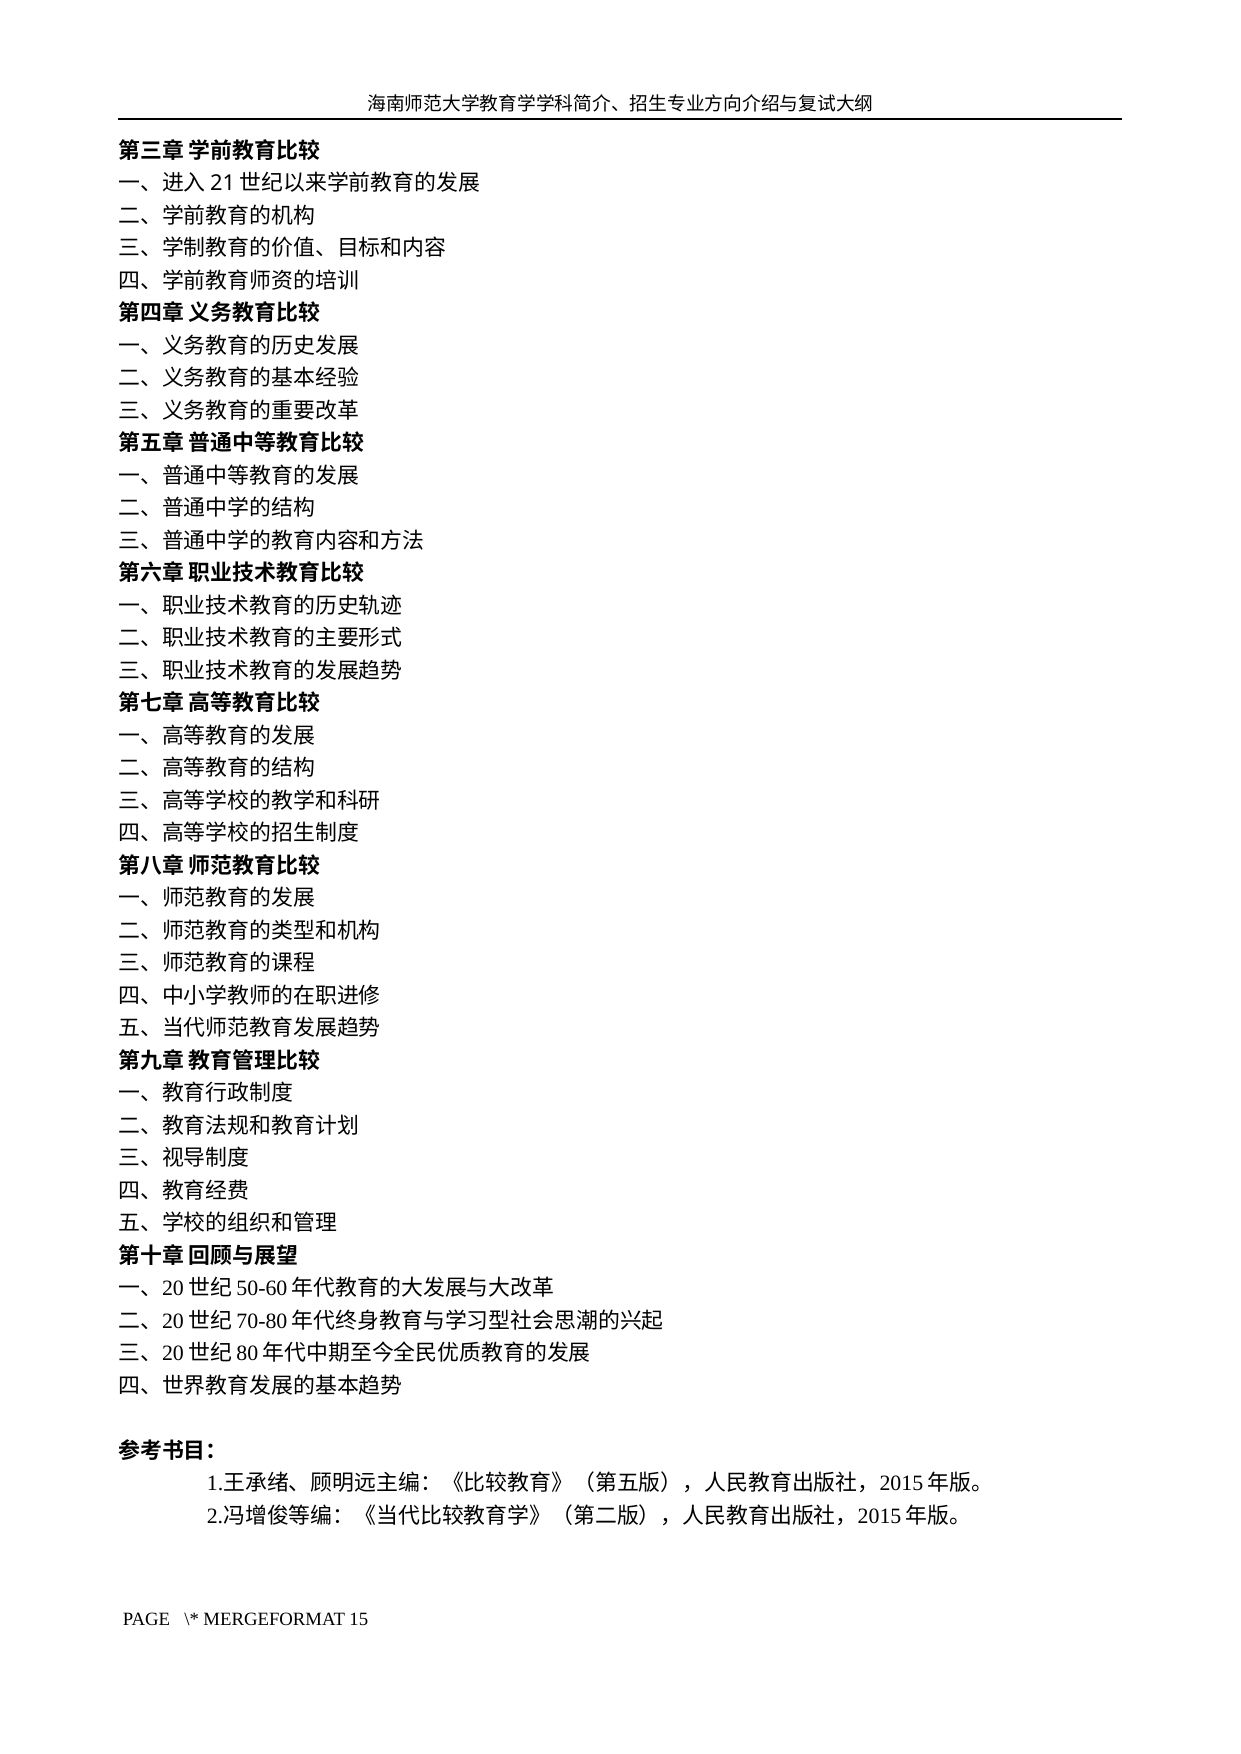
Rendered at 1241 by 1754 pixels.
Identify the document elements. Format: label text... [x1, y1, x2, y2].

text 1.王承绪、顾明远主编：《比较教育》（第五版），人民教育出版社，2015年版。 [118, 1465, 1122, 1497]
text 二、师范教育的类型和机构 [118, 912, 1122, 945]
text 第七章 高等教育比较 [118, 685, 1122, 717]
text 四、中小学教师的在职进修 [118, 977, 1122, 1010]
text 二、教育法规和教育计划 [118, 1107, 1122, 1140]
text 三、学制教育的价值、目标和内容 [118, 230, 1122, 262]
text 第四章 义务教育比较 [118, 295, 1122, 327]
text 四、世界教育发展的基本趋势 [118, 1367, 1122, 1400]
text 第三章 学前教育比较 [118, 132, 1122, 165]
text 第十章 回顾与展望 [118, 1237, 1122, 1270]
text 二、高等教育的结构 [118, 750, 1122, 782]
text 三、高等学校的教学和科研 [118, 782, 1122, 815]
text 二、义务教育的基本经验 [118, 360, 1122, 392]
text 三、20世纪80年代中期至今全民优质教育的发展 [118, 1335, 1122, 1367]
text 一、义务教育的历史发展 [118, 327, 1122, 360]
text 参考书目： [118, 1432, 1122, 1465]
text 三、师范教育的课程 [118, 945, 1122, 977]
text 四、学前教育师资的培训 [118, 262, 1122, 295]
text 第八章 师范教育比较 [118, 847, 1122, 880]
text 五、学校的组织和管理 [118, 1205, 1122, 1237]
text 三、义务教育的重要改革 [118, 392, 1122, 425]
text 二、20世纪70-80年代终身教育与学习型社会思潮的兴起 [118, 1302, 1122, 1335]
text 一、职业技术教育的历史轨迹 [118, 587, 1122, 620]
text 一、高等教育的发展 [118, 717, 1122, 750]
text 第九章 教育管理比较 [118, 1042, 1122, 1075]
text 一、20世纪50-60年代教育的大发展与大改革 [118, 1270, 1122, 1302]
text 五、当代师范教育发展趋势 [118, 1010, 1122, 1042]
text 一、教育行政制度 [118, 1075, 1122, 1107]
text 第五章 普通中等教育比较 [118, 425, 1122, 457]
text 第六章 职业技术教育比较 [118, 555, 1122, 587]
text 二、学前教育的机构 [118, 197, 1122, 230]
text 一、师范教育的发展 [118, 880, 1122, 912]
text 四、高等学校的招生制度 [118, 815, 1122, 847]
text 三、视导制度 [118, 1140, 1122, 1172]
text 三、职业技术教育的发展趋势 [118, 652, 1122, 685]
text 一、进入21世纪以来学前教育的发展 [118, 165, 1122, 197]
text 四、教育经费 [118, 1172, 1122, 1205]
text 2.冯增俊等编：《当代比较教育学》（第二版），人民教育出版社，2015年版。 [118, 1497, 1122, 1530]
text 三、普通中学的教育内容和方法 [118, 522, 1122, 555]
text 二、普通中学的结构 [118, 490, 1122, 522]
text 一、普通中等教育的发展 [118, 457, 1122, 490]
text 二、职业技术教育的主要形式 [118, 620, 1122, 652]
